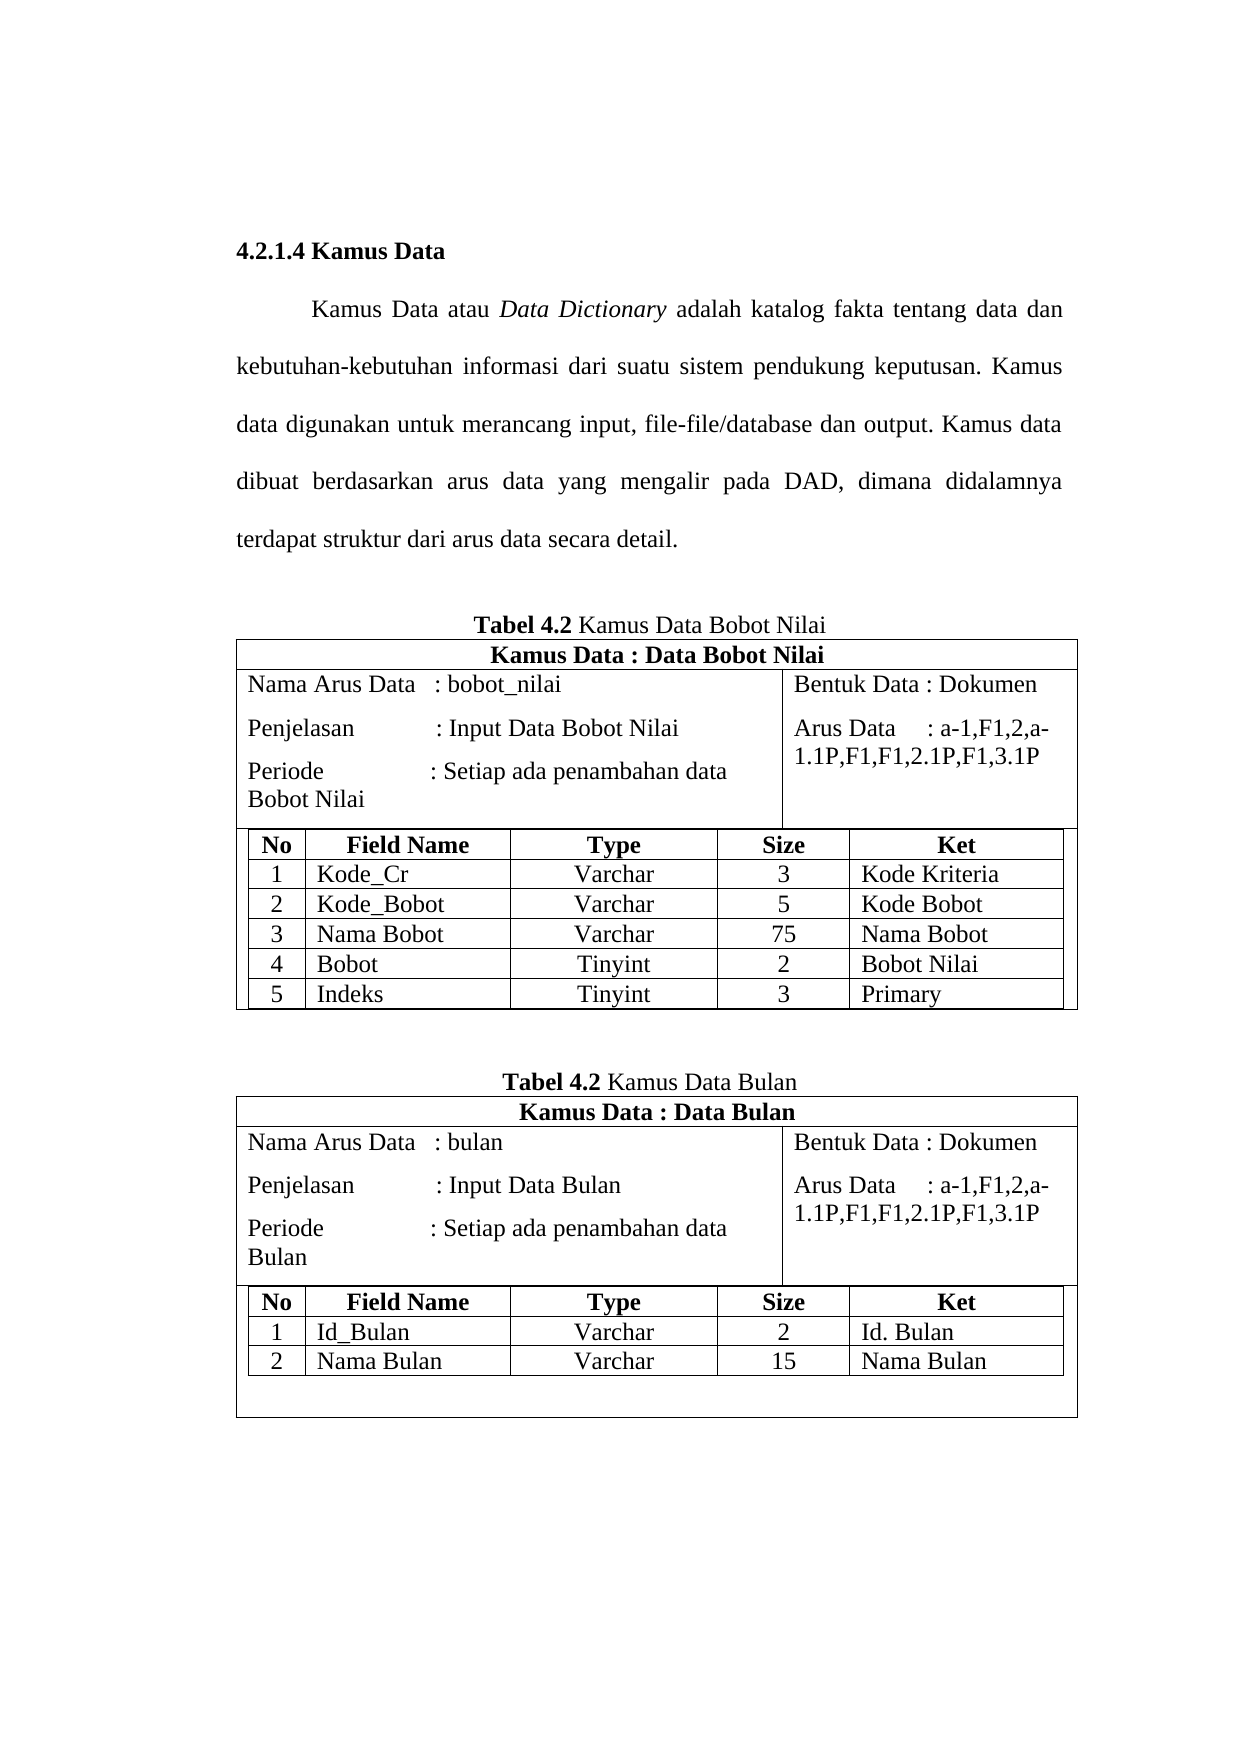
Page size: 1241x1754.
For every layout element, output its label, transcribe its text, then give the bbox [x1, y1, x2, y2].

table_cell Nama Arus Data : bobot_nilai Penjelasan : Input Data Bobot Nilai Periode : Setiap ada penambahan data Bobot Nilai [237, 670, 782, 828]
table_cell [718, 889, 849, 918]
table_cell [249, 949, 305, 978]
table_cell [718, 830, 849, 859]
table_cell [850, 860, 1063, 888]
table_cell [850, 919, 1063, 948]
text Kamus Data atau Data Dictionary adalah katalog fakta tentang data dan kebutuhan-kebutuhan informasi dari suatu sistem pendukung keputusan. Kamus data digunakan untuk merancang input, file-file/database dan output. Kamus data dibuat berdasarkan arus data yang mengalir pada DAD, dimana didalamnya terdapat struktur dari arus data secara detail. [236, 294, 1063, 552]
table_cell [1064, 829, 1077, 1008]
table_cell [511, 949, 717, 978]
table_cell [306, 919, 510, 948]
table_cell [306, 830, 510, 859]
table_cell [718, 860, 849, 888]
text 4.2.1.4 Kamus Data [236, 236, 1063, 265]
table_cell [237, 1286, 1077, 1417]
text Tabel 4.2 Kamus Data Bulan [236, 1067, 1063, 1096]
table_cell [249, 979, 305, 1008]
table_cell [511, 979, 717, 1008]
table_cell [511, 860, 717, 888]
table_cell [249, 889, 305, 918]
table_cell [850, 830, 1063, 859]
table_cell Bentuk Data : Dokumen Arus Data : a-1,F1,2,a-1.1P,F1,F1,2.1P,F1,3.1P [783, 670, 1077, 828]
table_cell [249, 860, 305, 888]
table_cell [718, 919, 849, 948]
table_header Kamus Data : Data Bobot Nilai [237, 640, 1077, 668]
table_cell Bentuk Data : Dokumen Arus Data : a-1,F1,2,a-1.1P,F1,F1,2.1P,F1,3.1P [783, 1127, 1077, 1285]
table_cell Nama Arus Data : bulan Penjelasan : Input Data Bulan Periode : Setiap ada penambahan data Bulan [237, 1127, 782, 1285]
table_cell [511, 889, 717, 918]
text Tabel 4.2 Kamus Data Bobot Nilai [236, 610, 1063, 639]
table_cell [249, 919, 305, 948]
table_cell [511, 919, 717, 948]
table_cell [249, 830, 305, 859]
table_cell [306, 949, 510, 978]
table_cell [511, 830, 717, 859]
table_header Kamus Data : Data Bulan [237, 1097, 1077, 1126]
table_cell [306, 889, 510, 918]
table_cell [306, 860, 510, 888]
table_cell [850, 979, 1063, 1008]
table_cell [850, 949, 1063, 978]
table_cell [718, 979, 849, 1008]
table_cell [718, 949, 849, 978]
table_cell [237, 829, 248, 1008]
table_cell [306, 979, 510, 1008]
table_cell [850, 889, 1063, 918]
